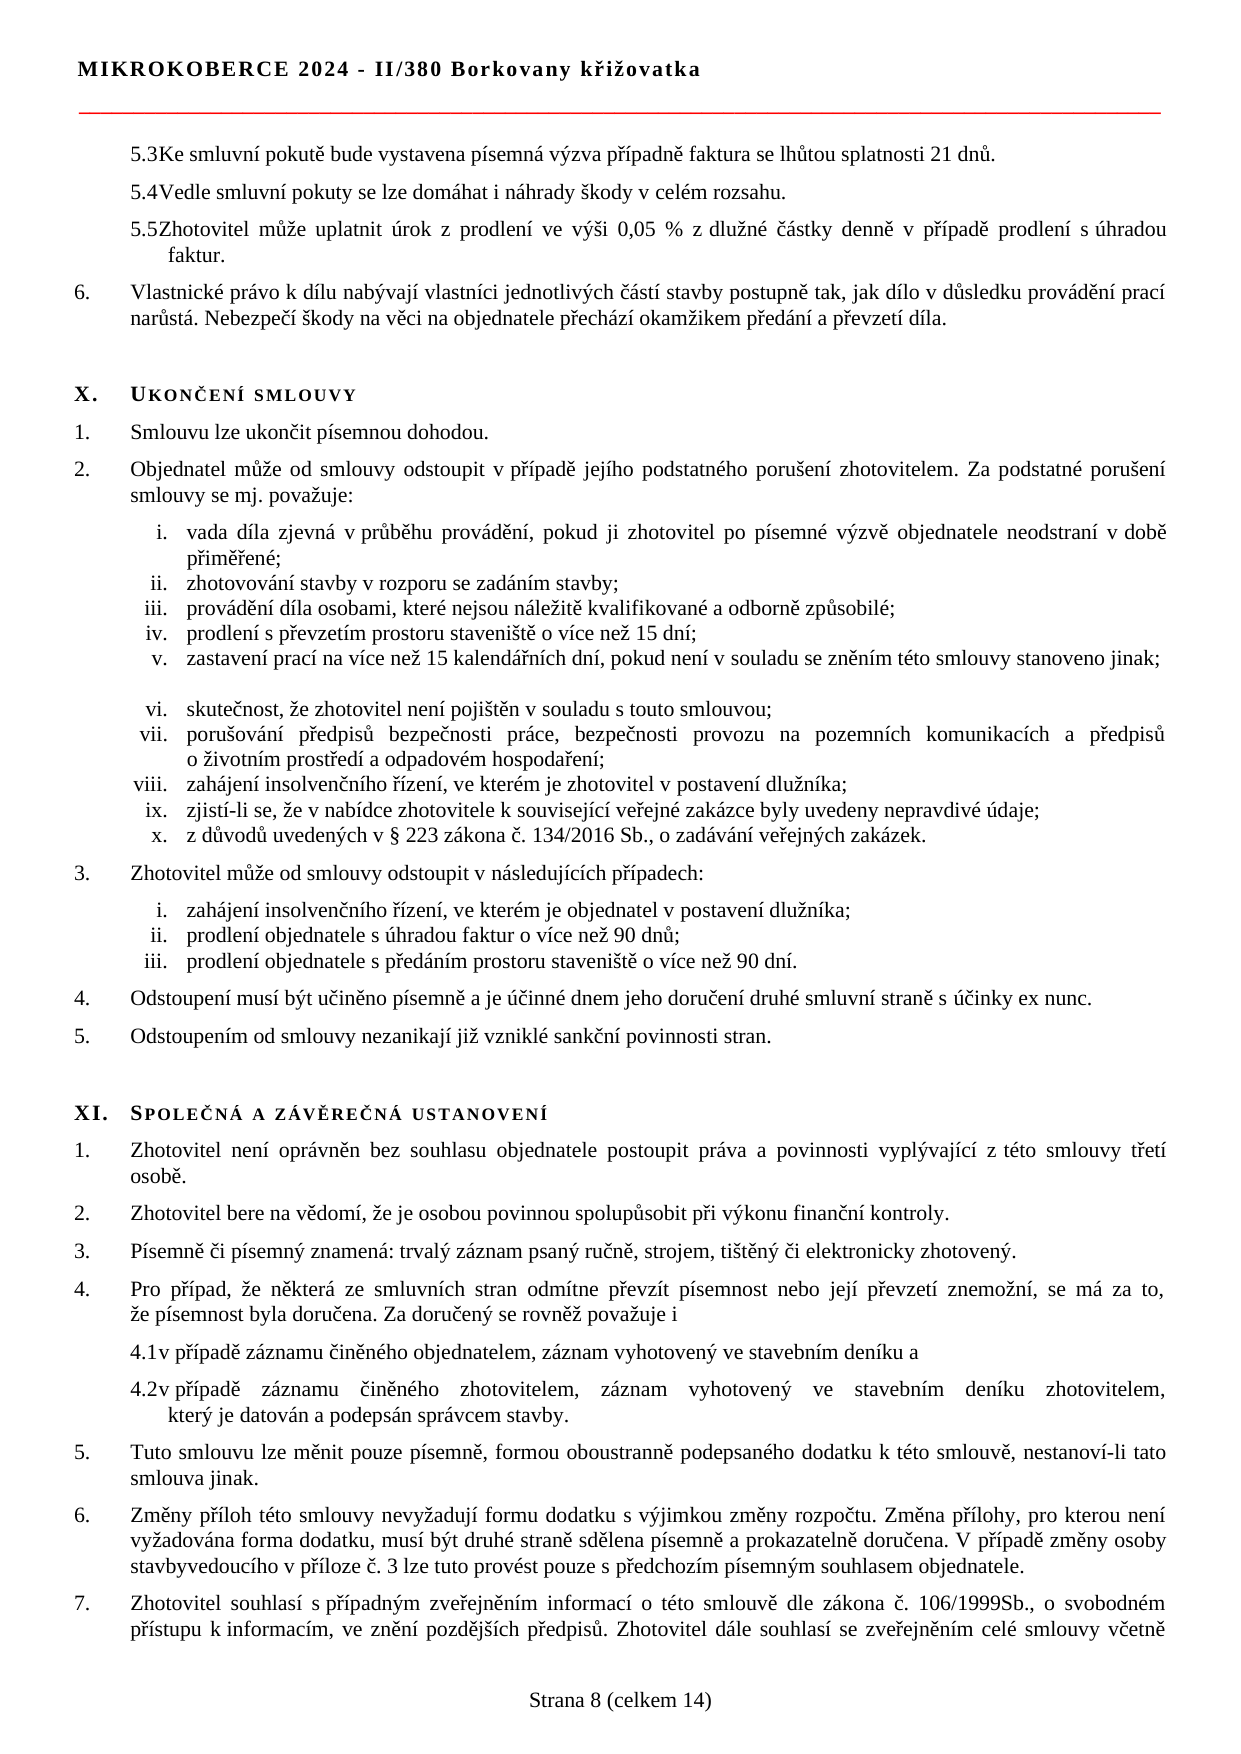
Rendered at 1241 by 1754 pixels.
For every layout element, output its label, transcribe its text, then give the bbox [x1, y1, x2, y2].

list zahájení insolvenčního řízení, ve kterém je objednatel v postavení dlužníka; [168, 897, 1167, 922]
list prodlení objednatele s předáním prostoru staveniště o více než 90 dní. [168, 948, 1167, 973]
list Změny příloh této smlouvy nevyžadují formu dodatku s výjimkou změny rozpočtu. Změna přílohy, pro kterou není vyžadována forma dodatku, musí být druhé straně sdělena písemně a prokazatelně doručena. V případě změny osoby stavbyvedoucího v příloze č. 3 lze tuto provést pouze s předchozím písemným souhlasem objednatele. [74, 1502, 1167, 1578]
list Objednatel může od smlouvy odstoupit v případě jejího podstatného porušení zhotovitelem. Za podstatné porušení smlouvy se mj. považuje: [74, 456, 1167, 507]
list prodlení s převzetím prostoru staveniště o více než 15 dní; [168, 620, 1167, 645]
list Odstoupení musí být učiněno písemně a je účinné dnem jeho doručení druhé smluvní straně s účinky ex nunc. [74, 985, 1167, 1011]
list Zhotovitel bere na vědomí, že je osobou povinnou spolupůsobit při výkonu finanční kontroly. [74, 1200, 1167, 1226]
list Písemně či písemný znamená: trvalý záznam psaný ručně, strojem, tištěný či elektronicky zhotovený. [74, 1238, 1167, 1263]
list zahájení insolvenčního řízení, ve kterém je zhotovitel v postavení dlužníka; [168, 771, 1167, 797]
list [74, 1590, 1167, 1641]
list Smlouvu lze ukončit písemnou dohodou. [74, 419, 1167, 444]
list zhotovování stavby v rozporu se zadáním stavby; [168, 570, 1167, 595]
list zastavení prací na více než 15 kalendářních dní, pokud není v souladu se zněním této smlouvy stanoveno jinak; [168, 645, 1167, 671]
list prodlení objednatele s úhradou faktur o více než 90 dnů; [168, 922, 1167, 948]
list vada díla zjevná v průběhu provádění, pokud ji zhotovitel po písemné výzvě objednatele neodstraní v době přiměřené; [168, 519, 1167, 570]
list provádění díla osobami, které nejsou náležitě kvalifikované a odborně způsobilé; [168, 595, 1167, 620]
list zjistí-li se, že v nabídce zhotovitele k související veřejné zakázce byly uvedeny nepravdivé údaje; [168, 797, 1167, 822]
list Zhotovitel může od smlouvy odstoupit v následujících případech: [74, 859, 1167, 885]
list z důvodů uvedených v § 223 zákona č. 134/2016 Sb., o zadávání veřejných zakázek. [168, 822, 1167, 847]
list Odstoupením od smlouvy nezanikají již vzniklé sankční povinnosti stran. [74, 1023, 1167, 1048]
list skutečnost, že zhotovitel není pojištěn v souladu s touto smlouvou; [168, 696, 1167, 721]
list Společná a závěrečná ustanovení [74, 1100, 1167, 1125]
list Pro případ, že některá ze smluvních stran odmítne převzít písemnost nebo její převzetí znemožní, se má za to, že písemnost byla doručena. Za doručený se rovněž považuje i [74, 1276, 1167, 1326]
list porušování předpisů bezpečnosti práce, bezpečnosti provozu na pozemních komunikacích a předpisů o životním prostředí a odpadovém hospodaření; [168, 721, 1167, 771]
list Ukončení smlouvy [74, 381, 1167, 406]
list v případě záznamu činěného objednatelem, záznam vyhotovený ve stavebním deníku a [130, 1339, 1167, 1364]
list Vlastnické právo k dílu nabývají vlastníci jednotlivých částí stavby postupně tak, jak dílo v důsledku provádění prací narůstá. Nebezpečí škody na věci na objednatele přechází okamžikem předání a převzetí díla. [74, 279, 1167, 330]
list Ke smluvní pokutě bude vystavena písemná výzva případně faktura se lhůtou splatnosti 21 dnů. [130, 141, 1167, 166]
list Zhotovitel není oprávněn bez souhlasu objednatele postoupit práva a povinnosti vyplývající z této smlouvy třetí osobě. [74, 1137, 1167, 1188]
list Zhotovitel může uplatnit úrok z prodlení ve výši 0,05 % z dlužné částky denně v případě prodlení s úhradou faktur. [130, 216, 1167, 267]
list v případě záznamu činěného zhotovitelem, záznam vyhotovený ve stavebním deníku zhotovitelem, který je datován a podepsán správcem stavby. [130, 1376, 1167, 1427]
list Vedle smluvní pokuty se lze domáhat i náhrady škody v celém rozsahu. [130, 179, 1167, 204]
list Tuto smlouvu lze měnit pouze písemně, formou oboustranně podepsaného dodatku k této smlouvě, nestanoví-li tato smlouva jinak. [74, 1439, 1167, 1490]
